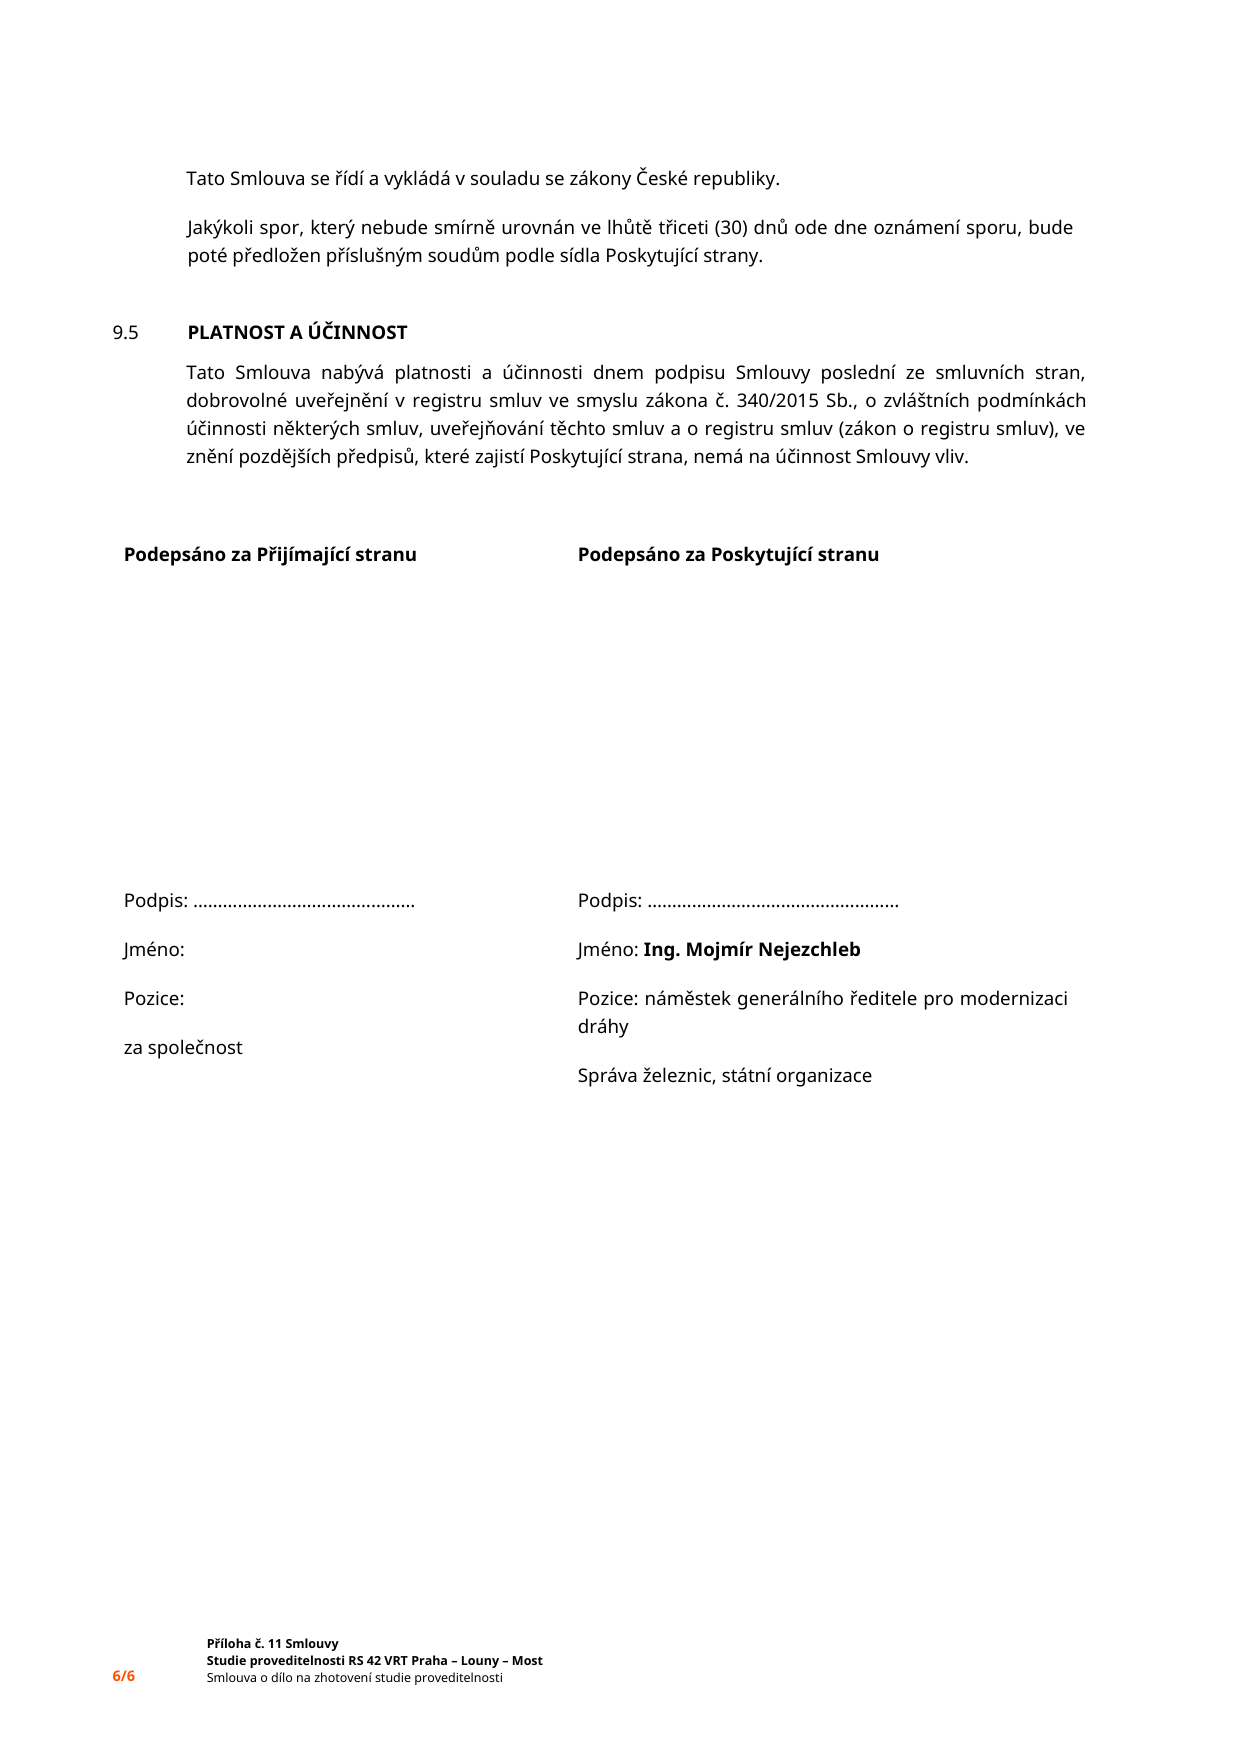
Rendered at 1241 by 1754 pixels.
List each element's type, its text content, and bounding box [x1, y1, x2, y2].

table_cell Podpis: …………………………………………… Jméno: Ing. Mojmír Nejezchleb Pozice: náměstek generálního ředitele pro modernizaci dráhy Správa železnic, státní organizace [566, 594, 1080, 1111]
table_header Podepsáno za Poskytující stranu [566, 541, 1080, 594]
list PLATNOST A ÚČINNOST [112, 319, 1087, 345]
table_header Podepsáno za Přijímající stranu [112, 541, 566, 594]
text Tato Smlouva se řídí a vykládá v souladu se zákony České republiky. [112, 165, 1087, 191]
text Jakýkoli spor, který nebude smírně urovnán ve lhůtě třiceti (30) dnů ode dne oznámení sporu, bude poté předložen příslušným soudům podle sídla Poskytující strany. [187, 214, 1074, 268]
table_cell Podpis: ……………………………………… Jméno: Pozice: za společnost [112, 594, 566, 1111]
text Tato Smlouva nabývá platnosti a účinnosti dnem podpisu Smlouvy poslední ze smluvních stran, dobrovolné uveřejnění v registru smluv ve smyslu zákona č. 340/2015 Sb., o zvláštních podmínkách účinnosti některých smluv, uveřejňování těchto smluv a o registru smluv (zákon o registru smluv), ve znění pozdějších předpisů, které zajistí Poskytující strana, nemá na účinnost Smlouvy vliv. [112, 360, 1087, 469]
